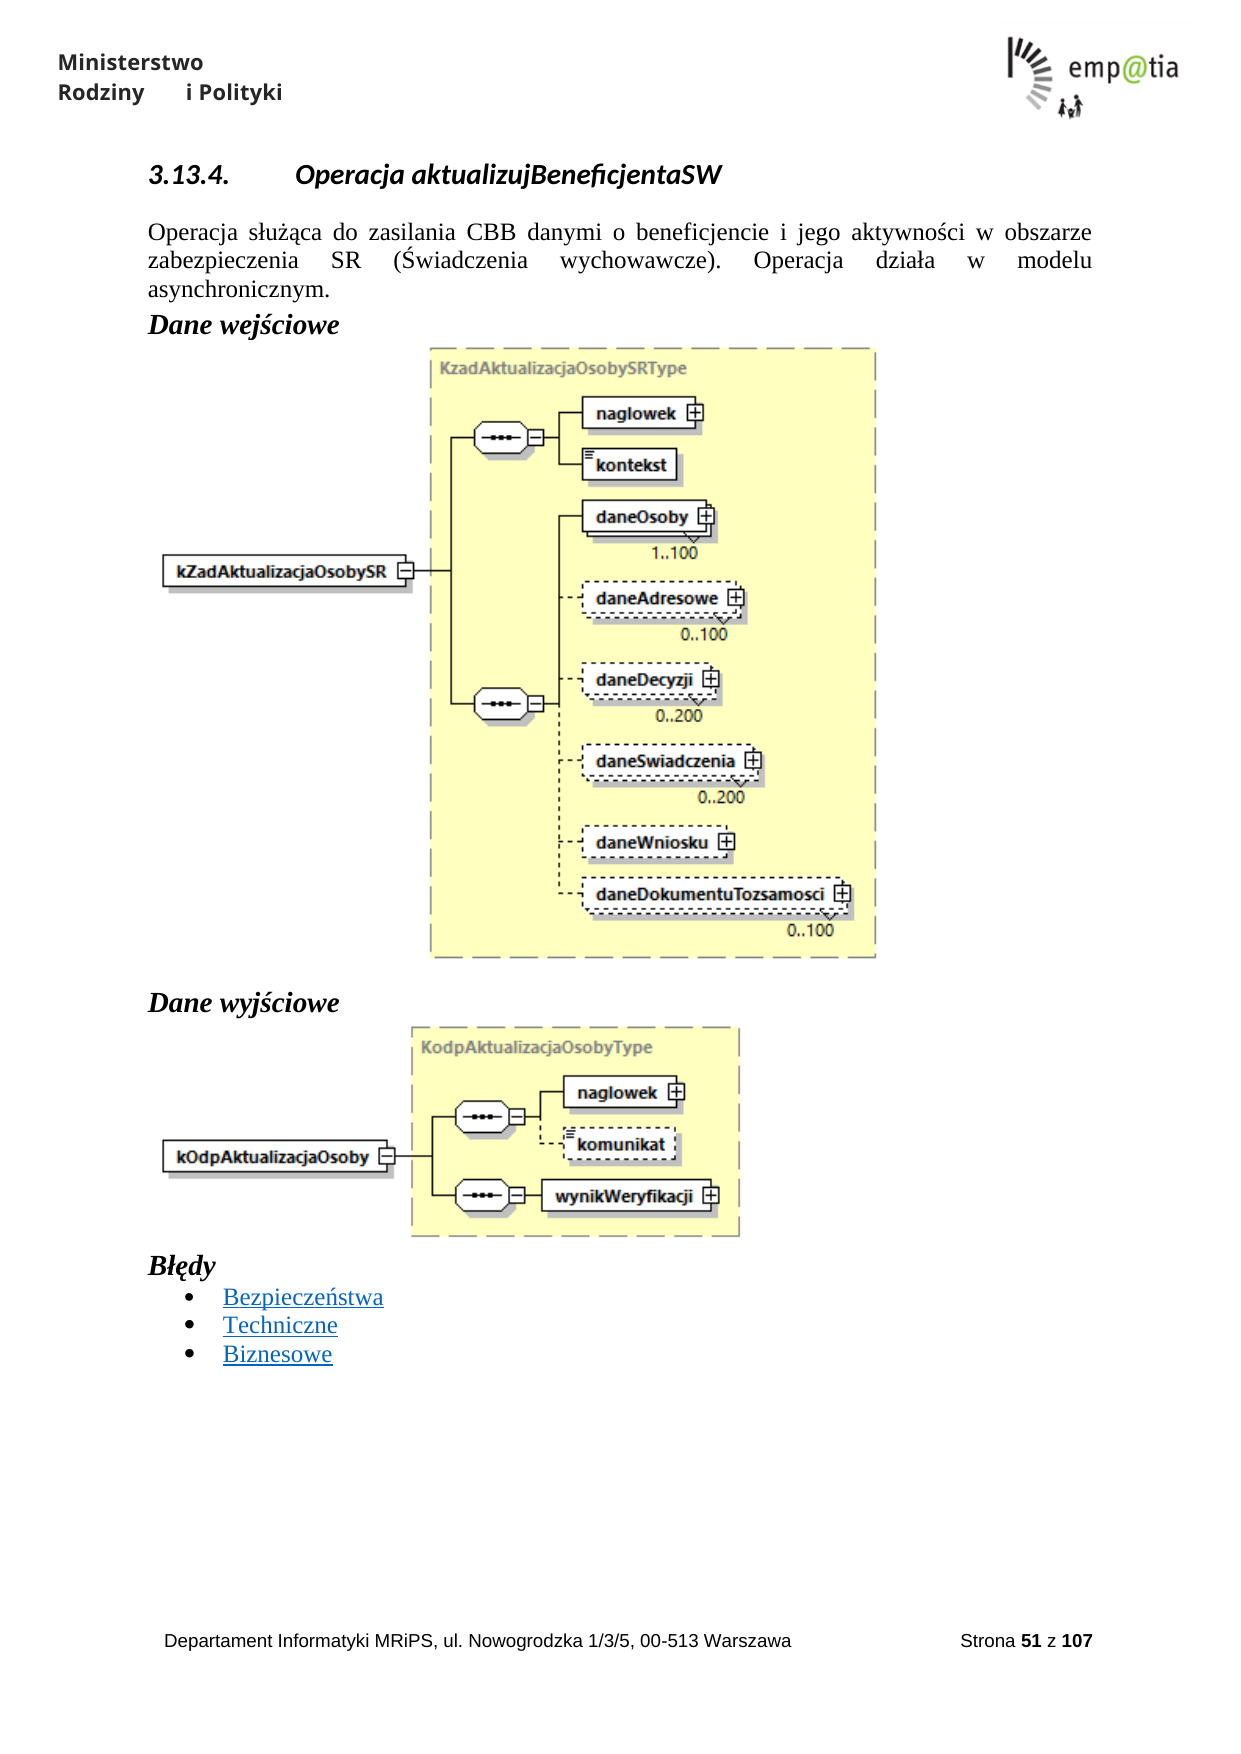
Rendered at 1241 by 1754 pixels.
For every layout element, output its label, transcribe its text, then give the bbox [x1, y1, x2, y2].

subtitle Operacja aktualizujBeneficjentaSW [148, 156, 1093, 192]
subtitle Dane wejściowe [148, 307, 1093, 341]
subtitle Błędy [148, 1248, 1093, 1282]
picture [147, 1019, 759, 1245]
text Operacja służąca do zasilania CBB danymi o beneficjencie i jego aktywności w obszarze zabezpieczenia SR (Świadczenia wychowawcze). Operacja działa w modelu asynchronicznym. [148, 217, 1093, 303]
list Bezpieczeństwa [185, 1282, 1093, 1311]
picture [147, 340, 892, 982]
list Techniczne [185, 1311, 1093, 1339]
subtitle Dane wyjściowe [148, 986, 1093, 1019]
list Biznesowe [185, 1339, 1093, 1368]
picture [1001, 22, 1193, 128]
